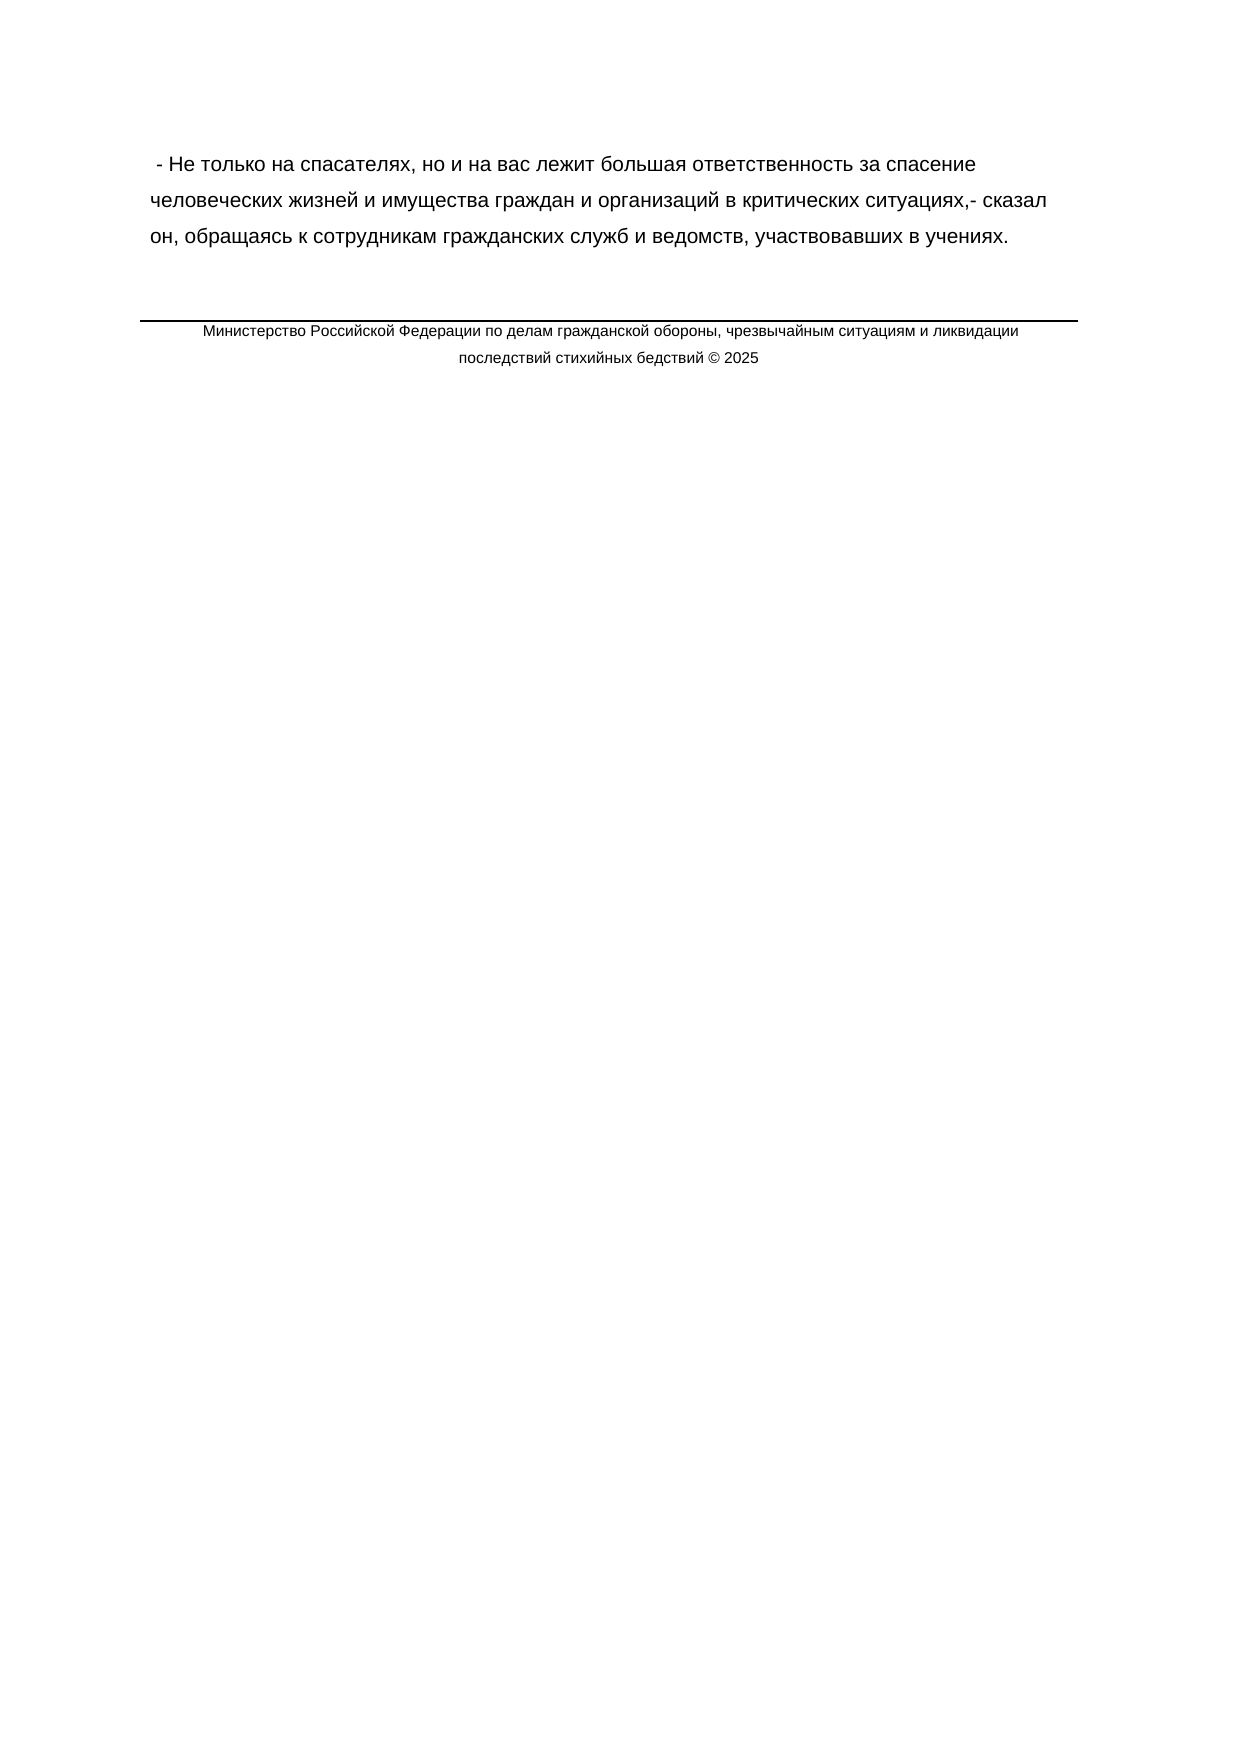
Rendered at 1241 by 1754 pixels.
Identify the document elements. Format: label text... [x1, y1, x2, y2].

table_cell Министерство Российской Федерации по делам гражданской обороны, чрезвычайным ситуациям и ликвидации последствий стихийных бедствий © 2025 [140, 322, 1078, 404]
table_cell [140, 150, 1078, 320]
